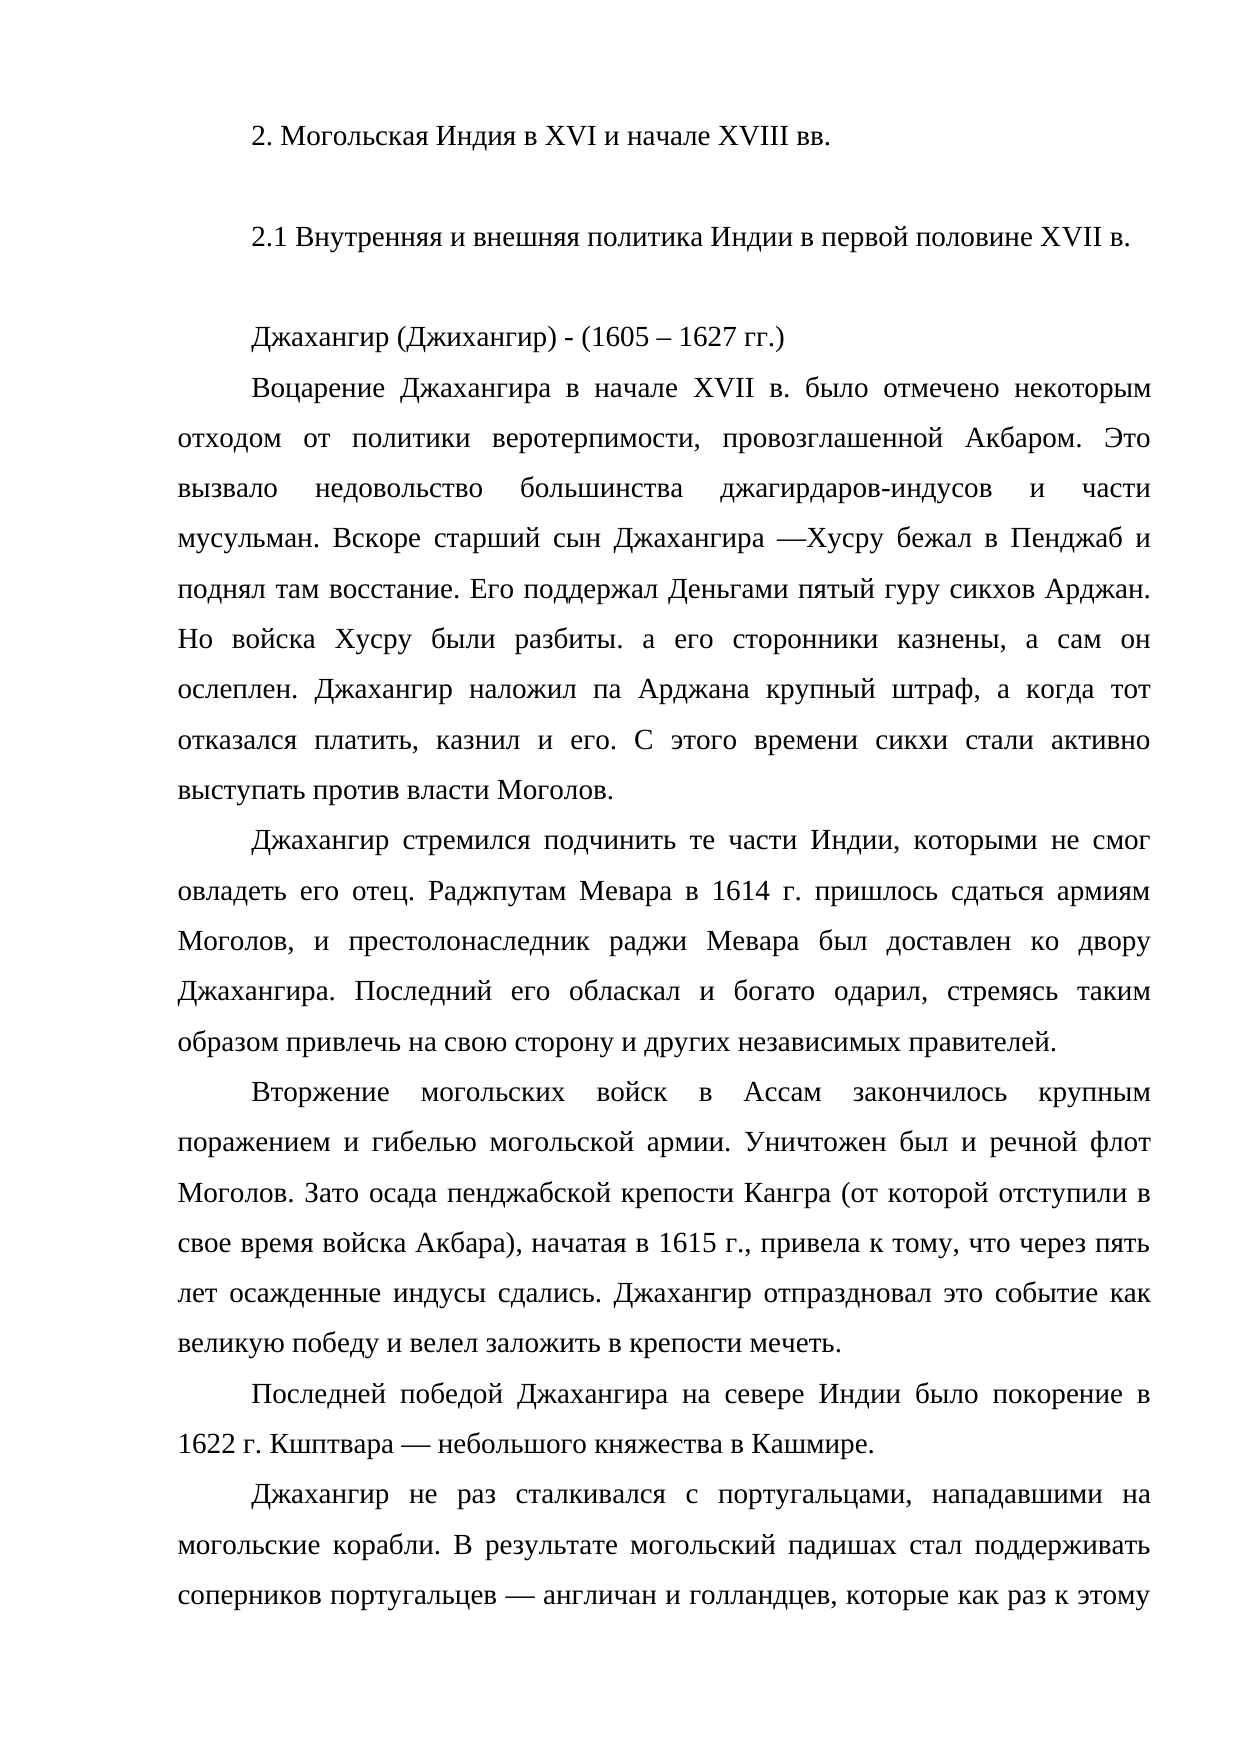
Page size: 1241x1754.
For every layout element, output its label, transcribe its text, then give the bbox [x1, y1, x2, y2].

text Воцарение Джахангира в начале XVII в. было отмечено некоторым отходом от политики веротерпимости, провозглашенной Акбаром. Это вызвало недовольство большинства джагирдаров-индусов и части мусульман. Вскоре старший сын Джахангира —Хусру бежал в Пенджаб и поднял там восстание. Его поддержал Деньгами пятый гуру сикхов Арджан. Но войска Хусру были разбиты. а его сторонники казнены, а сам он ослеплен. Джахангир наложил па Арджана крупный штраф, а когда тот отказался платить, казнил и его. С этого времени сикхи стали активно выступать против власти Моголов. [177, 370, 1152, 806]
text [177, 1477, 1152, 1611]
text Последней победой Джахангира на севере Индии было покорение в . Кшптвара — небольшого княжества в Кашмире. [177, 1376, 1152, 1460]
text Джахангир стремился подчинить те части Индии, которыми не смог овладеть его отец. Раджпутам Мевара в . пришлось сдаться армиям Моголов, и престолонаследник раджи Мевара был доставлен ко двору Джахангира. Последний его обласкал и богато одарил, стремясь таким образом привлечь на свою сторону и других независимых правителей. [177, 822, 1152, 1057]
text 2. Могольская Индия в ХVI и начале ХVIII вв. [177, 118, 1152, 152]
text 2.1 Внутренняя и внешняя политика Индии в первой половине ХVII в. [177, 219, 1152, 252]
text Джахангир (Джихангир) - (1605 – 1627 гг.) [177, 319, 1152, 353]
text Вторжение могольских войск в Ассам закончилось крупным поражением и гибелью могольской армии. Уничтожен был и речной флот Моголов. Зато осада пенджабской крепости Кангра (от которой отступили в свое время войска Акбара), начатая в ., привела к тому, что через пять лет осажденные индусы сдались. Джахангир отпраздновал это событие как великую победу и велел заложить в крепости мечеть. [177, 1074, 1152, 1359]
